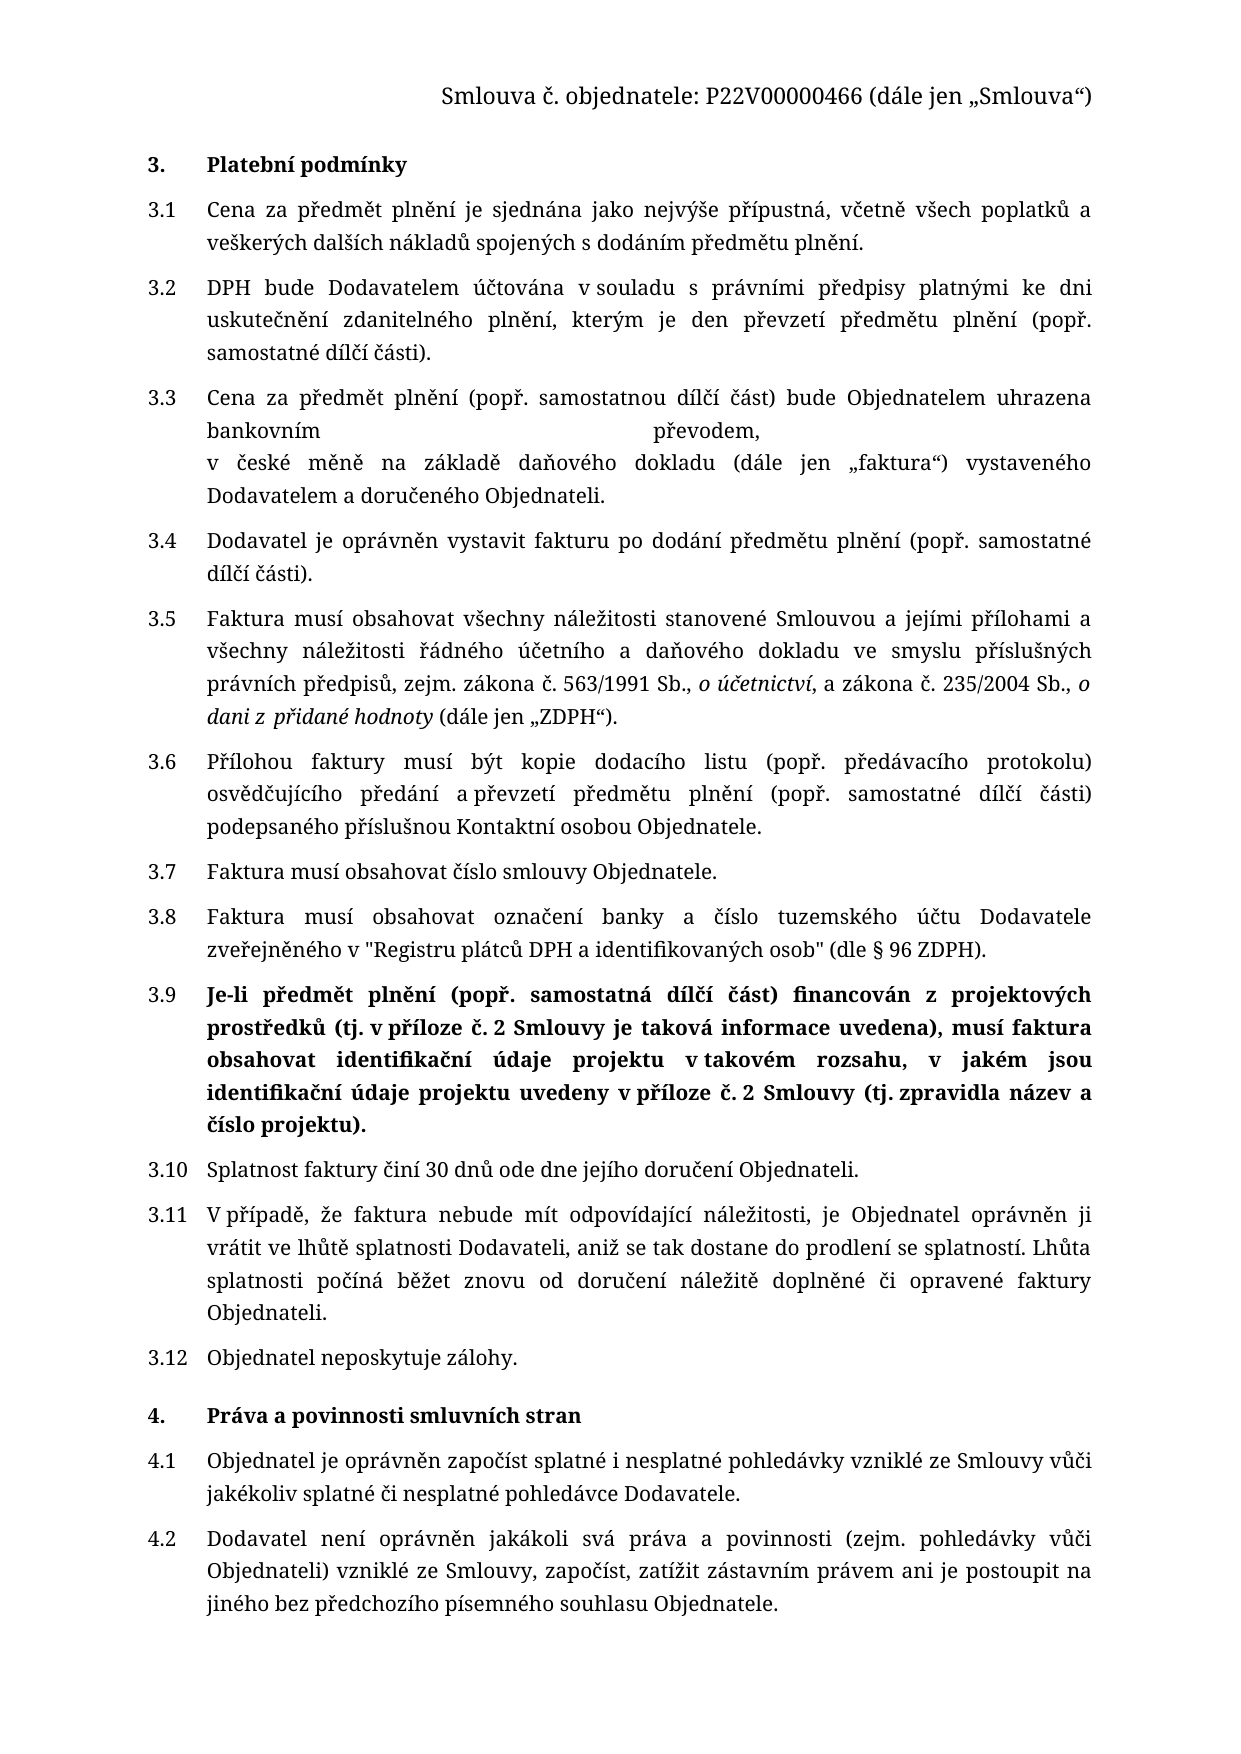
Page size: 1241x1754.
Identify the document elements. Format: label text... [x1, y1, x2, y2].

list Splatnost faktury činí 30 dnů ode dne jejího doručení Objednateli. [148, 1156, 1093, 1184]
list Objednatel je oprávněn započíst splatné i nesplatné pohledávky vzniklé ze Smlouvy vůči jakékoliv splatné či nesplatné pohledávce Dodavatele. [148, 1446, 1093, 1507]
list Faktura musí obsahovat všechny náležitosti stanovené Smlouvou a jejími přílohami a všechny náležitosti řádného účetního a daňového dokladu ve smyslu příslušných právních předpisů, zejm. zákona č. 563/1991 Sb., o účetnictví, a zákona č. 235/2004 Sb., o dani z přidané hodnoty (dále jen „ZDPH“). [148, 604, 1093, 730]
list Objednatel neposkytuje zálohy. [148, 1343, 1093, 1372]
list Platební podmínky [148, 150, 1093, 179]
list Práva a povinnosti smluvních stran [148, 1401, 1093, 1429]
list Je-li předmět plnění (popř. samostatná dílčí část) financován z projektových prostředků (tj. v příloze č. 2 Smlouvy je taková informace uvedena), musí faktura obsahovat identifikační údaje projektu v takovém rozsahu, v jakém jsou identifikační údaje projektu uvedeny v příloze č. 2 Smlouvy (tj. zpravidla název a číslo projektu). [148, 980, 1093, 1139]
list Cena za předmět plnění je sjednána jako nejvýše přípustná, včetně všech poplatků a veškerých dalších nákladů spojených s dodáním předmětu plnění. [148, 195, 1093, 256]
list DPH bude Dodavatelem účtována v souladu s právními předpisy platnými ke dni uskutečnění zdanitelného plnění, kterým je den převzetí předmětu plnění (popř. samostatné dílčí části). [148, 273, 1093, 367]
list Přílohou faktury musí být kopie dodacího listu (popř. předávacího protokolu) osvědčujícího předání a převzetí předmětu plnění (popř. samostatné dílčí části) podepsaného příslušnou Kontaktní osobou Objednatele. [148, 747, 1093, 841]
list Cena za předmět plnění (popř. samostatnou dílčí část) bude Objednatelem uhrazena bankovním převodem, v české měně na základě daňového dokladu (dále jen „faktura“) vystaveného Dodavatelem a doručeného Objednateli. [148, 383, 1093, 509]
list Dodavatel není oprávněn jakákoli svá práva a povinnosti (zejm. pohledávky vůči Objednateli) vzniklé ze Smlouvy, započíst, zatížit zástavním právem ani je postoupit na jiného bez předchozího písemného souhlasu Objednatele. [148, 1524, 1093, 1618]
list Dodavatel je oprávněn vystavit fakturu po dodání předmětu plnění (popř. samostatné dílčí části). [148, 526, 1093, 587]
list Faktura musí obsahovat číslo smlouvy Objednatele. [148, 857, 1093, 886]
list Faktura musí obsahovat označení banky a číslo tuzemského účtu Dodavatele zveřejněného v "Registru plátců DPH a identifikovaných osob" (dle § 96 ZDPH). [148, 902, 1093, 963]
list V případě, že faktura nebude mít odpovídající náležitosti, je Objednatel oprávněn ji vrátit ve lhůtě splatnosti Dodavateli, aniž se tak dostane do prodlení se splatností. Lhůta splatnosti počíná běžet znovu od doručení náležitě doplněné či opravené faktury Objednateli. [148, 1201, 1093, 1327]
